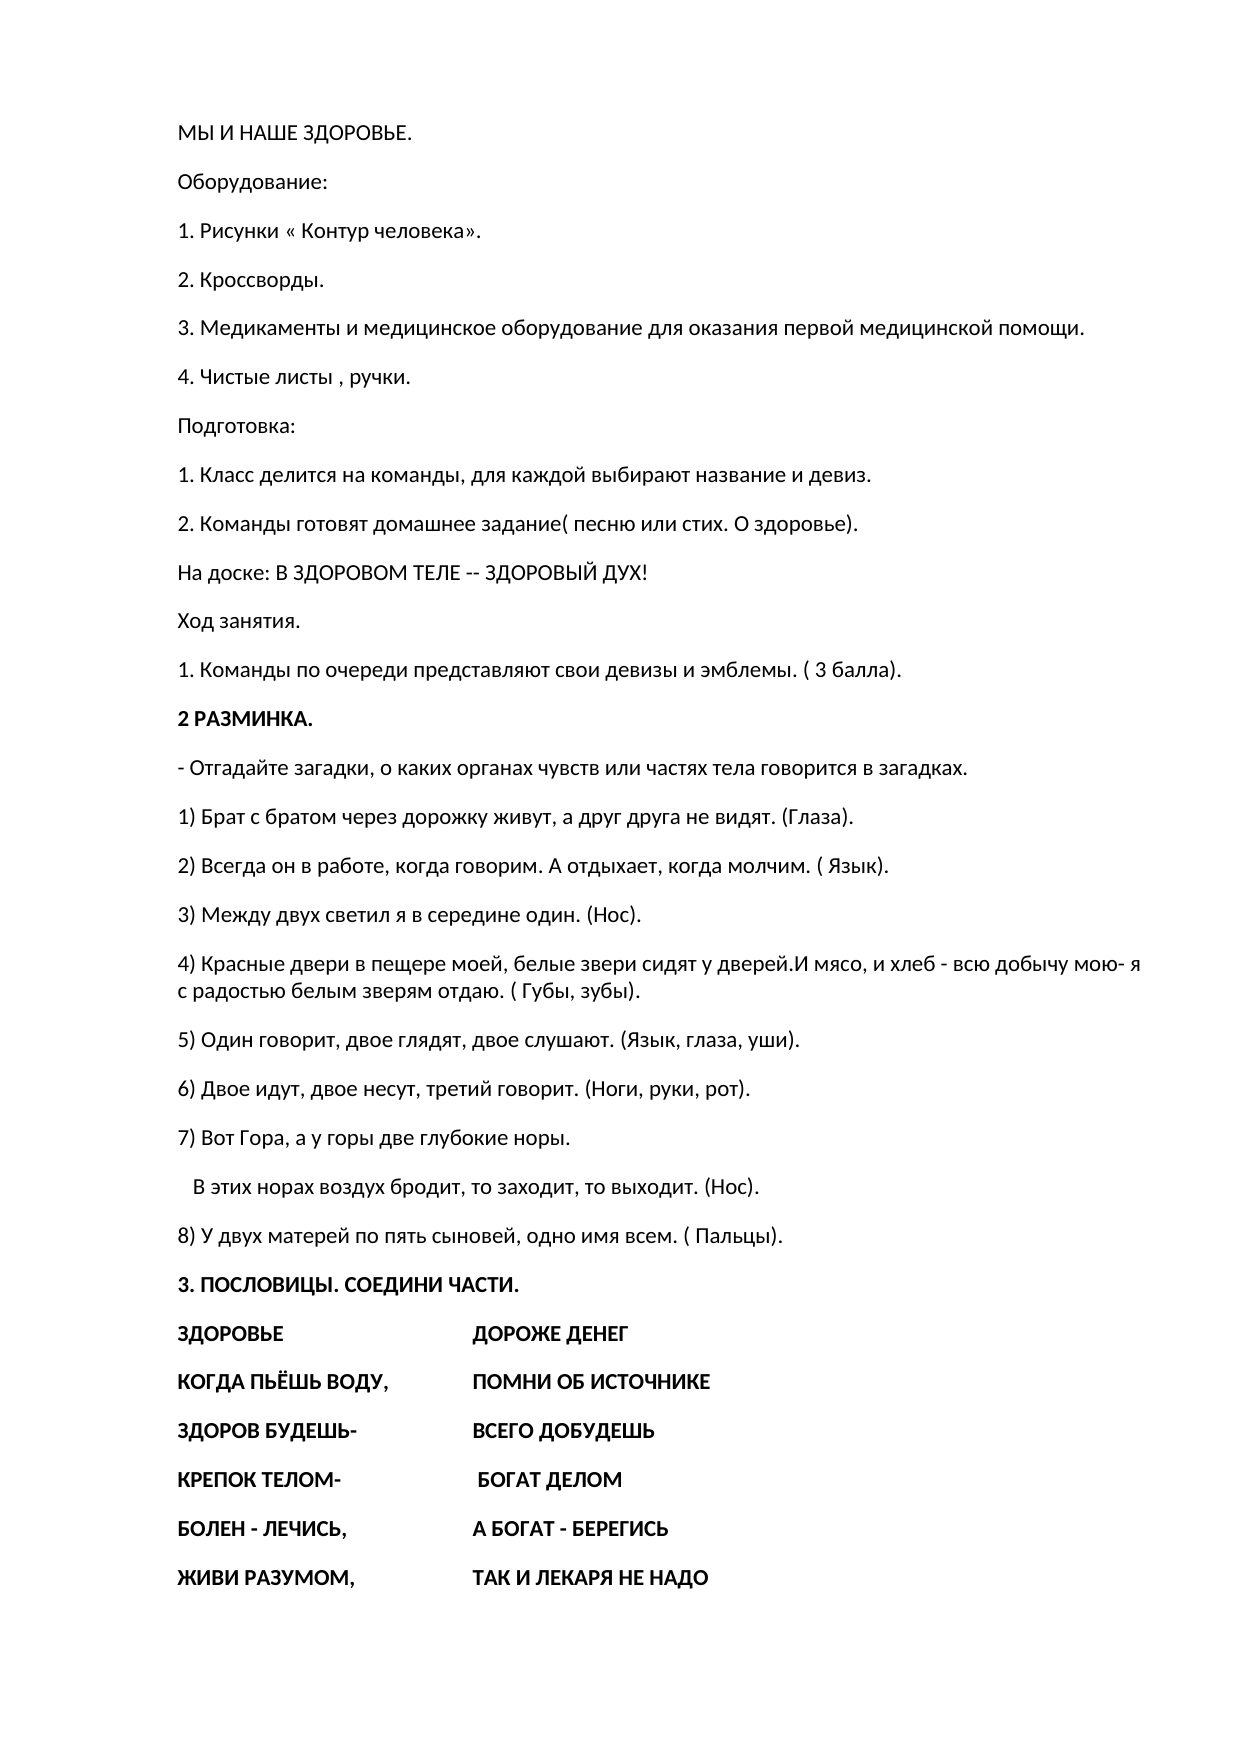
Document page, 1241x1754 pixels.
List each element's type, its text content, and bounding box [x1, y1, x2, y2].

text 7) Вот Гора, а у горы две глубокие норы. [177, 1123, 1152, 1151]
text 1. Класс делится на команды, для каждой выбирают название и девиз. [177, 460, 1152, 488]
text МЫ И НАШЕ ЗДОРОВЬЕ. [177, 118, 1152, 146]
text Ход занятия. [177, 607, 1152, 635]
text 6) Двое идут, двое несут, третий говорит. (Ноги, руки, рот). [177, 1074, 1152, 1102]
text 3) Между двух светил я в середине один. (Нос). [177, 900, 1152, 928]
text КРЕПОК ТЕЛОМ- БОГАТ ДЕЛОМ [177, 1465, 1152, 1493]
text 8) У двух матерей по пять сыновей, одно имя всем. ( Пальцы). [177, 1221, 1152, 1249]
text На доске: В ЗДОРОВОМ ТЕЛЕ -- ЗДОРОВЫЙ ДУХ! [177, 558, 1152, 586]
text 2. Команды готовят домашнее задание( песню или стих. О здоровье). [177, 509, 1152, 537]
text 3. ПОСЛОВИЦЫ. СОЕДИНИ ЧАСТИ. [177, 1270, 1152, 1298]
text Подготовка: [177, 411, 1152, 439]
text 1. Команды по очереди представляют свои девизы и эмблемы. ( 3 балла). [177, 656, 1152, 683]
text 2 РАЗМИНКА. [177, 704, 1152, 732]
text В этих норах воздух бродит, то заходит, то выходит. (Нос). [177, 1172, 1152, 1200]
text 5) Один говорит, двое глядят, двое слушают. (Язык, глаза, уши). [177, 1026, 1152, 1053]
text ЖИВИ РАЗУМОМ, ТАК И ЛЕКАРЯ НЕ НАДО [177, 1563, 1152, 1591]
text 2. Кроссворды. [177, 265, 1152, 293]
text 4. Чистые листы , ручки. [177, 362, 1152, 390]
text Оборудование: [177, 167, 1152, 195]
text ЗДОРОВЬЕ ДОРОЖЕ ДЕНЕГ [177, 1319, 1152, 1347]
text КОГДА ПЬЁШЬ ВОДУ, ПОМНИ ОБ ИСТОЧНИКЕ [177, 1367, 1152, 1396]
text 4) Красные двери в пещере моей, белые звери сидят у дверей.И мясо, и хлеб - всю добычу мою- я с радостью белым зверям отдаю. ( Губы, зубы). [177, 949, 1152, 1005]
text БОЛЕН - ЛЕЧИСЬ, А БОГАТ - БЕРЕГИСЬ [177, 1514, 1152, 1542]
text 2) Всегда он в работе, когда говорим. А отдыхает, когда молчим. ( Язык). [177, 851, 1152, 879]
text 3. Медикаменты и медицинское оборудование для оказания первой медицинской помощи. [177, 313, 1152, 342]
text ЗДОРОВ БУДЕШЬ- ВСЕГО ДОБУДЕШЬ [177, 1416, 1152, 1444]
text 1. Рисунки « Контур человека». [177, 216, 1152, 244]
text - Отгадайте загадки, о каких органах чувств или частях тела говорится в загадках. [177, 753, 1152, 781]
text 1) Брат с братом через дорожку живут, а друг друга не видят. (Глаза). [177, 802, 1152, 830]
